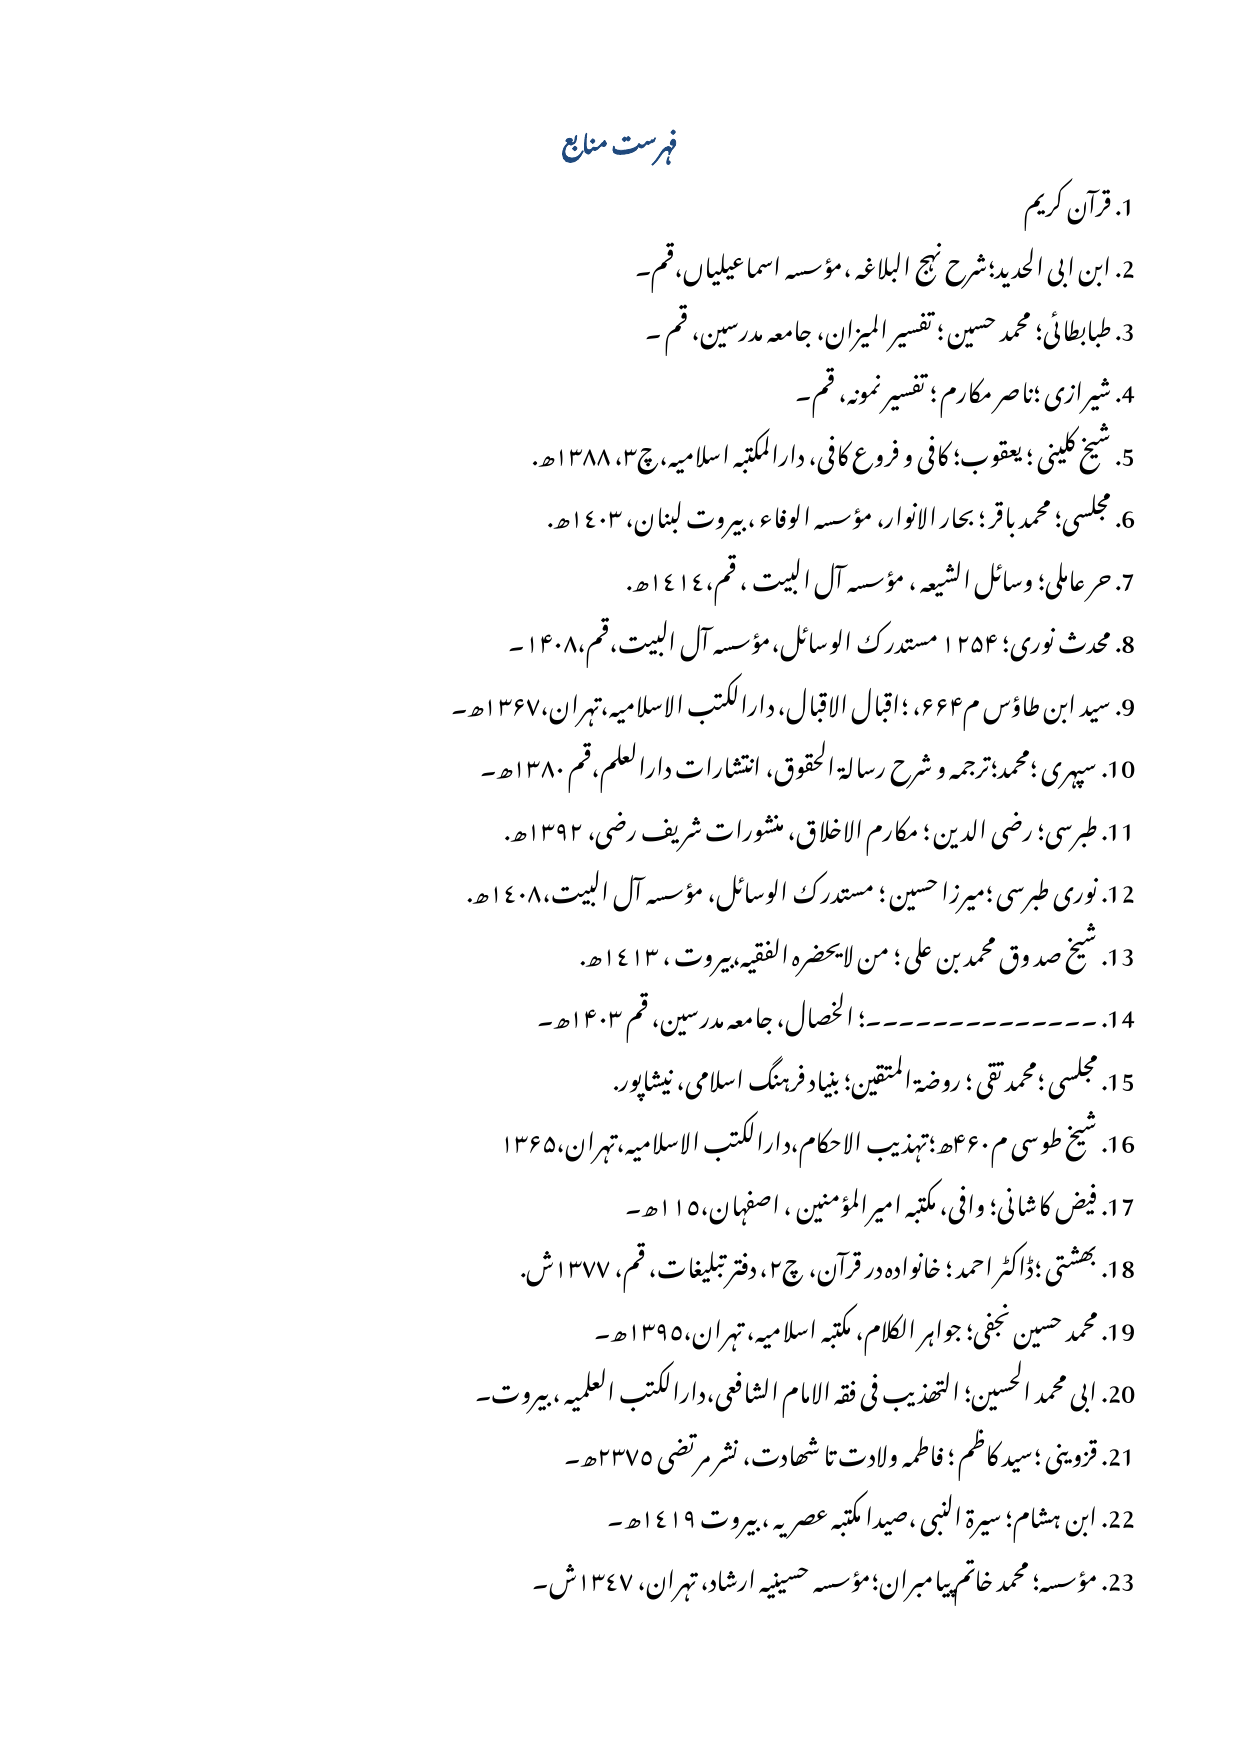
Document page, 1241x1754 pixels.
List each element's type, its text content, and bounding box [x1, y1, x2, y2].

text 10. سپہری ؛محمد؛ترجمہ و شرح رسالۃ الحقوق، انتشارات دارالعلم،قم ۱۳۸۰ھ۔ [75, 731, 1165, 794]
text 22. ابن ہشام؛ سیرة النبی ،صیدا مکتبہ عصریہ ، بیروت ١٤١٩ھ۔ [75, 1481, 1165, 1544]
text 13. شیخ صد وق محمد بن علی ؛ من لایحضرہ الفقیہ،بیروت ، ١٤١٣ھ. [75, 919, 1165, 981]
text 23. مؤسسہ؛ محمد خاتم پیامبران؛مؤسسہ حسینیہ ارشاد، تہران، ١٣٤٧ش۔ [75, 1544, 1165, 1606]
text 11. طبرسی؛ رضی الدین ؛ مکارم الاخلاق، منشورات شریف رضی، ١٣٩٢ھ. [75, 794, 1165, 856]
text 18. بھشتی ؛ڈاکٹر احمد ؛ خانوادہ در قرآن، چ٢، دفتر تبلیغات، قم، ١٣٧٧ش. [75, 1231, 1165, 1294]
text 15. مجلسی ؛محمد تقی ؛ روضة المتقین؛ بنیاد فرہنگ اسلامی، نیشاپور. [75, 1044, 1165, 1106]
text 8. محدث نوری؛ ۱۲۵۴ مستدرک الوسائل،مؤسسہ آل البیت،قم،۱۴۰۸۔ [75, 606, 1165, 669]
subtitle فہرست منابع [75, 106, 1165, 169]
text 20. ابی محمد الحسین؛ التھذیب فی فقہ الامام الشافعی،دارالکتب العلمیہ ، بیروت۔ [75, 1356, 1165, 1419]
text 7. حر عاملی؛ وسائل الشیعہ ، مؤسسہ آل البیت ، قم،١٤١٤ھ. [75, 544, 1165, 606]
text 17. فیض کاشانی؛ وافی، مکتبہ امیرالمؤمنین ، اصفہان،١١٥ھ۔ [75, 1169, 1165, 1231]
text 14. ۔۔۔۔۔۔۔۔۔۔۔۔۔۔؛ الخصال، جامعہ مدرسین، قم ۱۴۰۳ھ۔ [75, 981, 1165, 1044]
text 16. شیخ طوسی م۴۶۰ھ؛تہذیب الاحکام،دارالکتب الاسلامیہ،تہران،۱۳۶۵ [75, 1106, 1165, 1169]
text 6. مجلسی؛ محمد باقر ؛ بحار الانوار، مؤسسہ الوفاء ، بیروت لبنان، ١٤٠٣ھ. [75, 481, 1165, 544]
text 9. سید ابن طاؤس م۶۶۴، ؛اقبال الاقبال، دارالکتب الاسلامیہ،تہران،۱۳۶۷ھ۔ [75, 669, 1165, 731]
text 5. شیخ کلینی ؛ یعقوب؛ کافی و فروع کافی، دارالمکتبہ اسلامیہ،چ٣، ١٣٨٨ھ. [75, 419, 1165, 481]
text 12. نوری طبرسی ؛میرزا حسین ؛ مستدرک الوسائل، مؤسسہ آل البیت،١٤٠٨ھ. [75, 856, 1165, 919]
text 3. طبابطائی؛ محمد حسین ؛ تفسیر المیزان، جامعہ مدرسین، قم ۔ [75, 294, 1165, 356]
text 1. قرآن کریم [75, 169, 1165, 231]
text 4. شیرازی ؛ناصر مکارم ؛ تفسیر نمونہ، قم۔ [75, 356, 1165, 419]
text 21. قزوینی ؛سید کاظم ؛ فاطمہ ولادت تا شھادت، نشر مرتضی ٢٣٧٥ھ۔ [75, 1419, 1165, 1481]
text 19. محمد حسین نجفی؛ جواہر الکلام، مکتبہ اسلامیہ، تہران،١٣٩٥ھ۔ [75, 1294, 1165, 1356]
text 2. ابن ابی الحدید؛شرح نہج البلاغہ ،مؤسسہ اسماعیلیاں،قم۔ [75, 231, 1165, 294]
